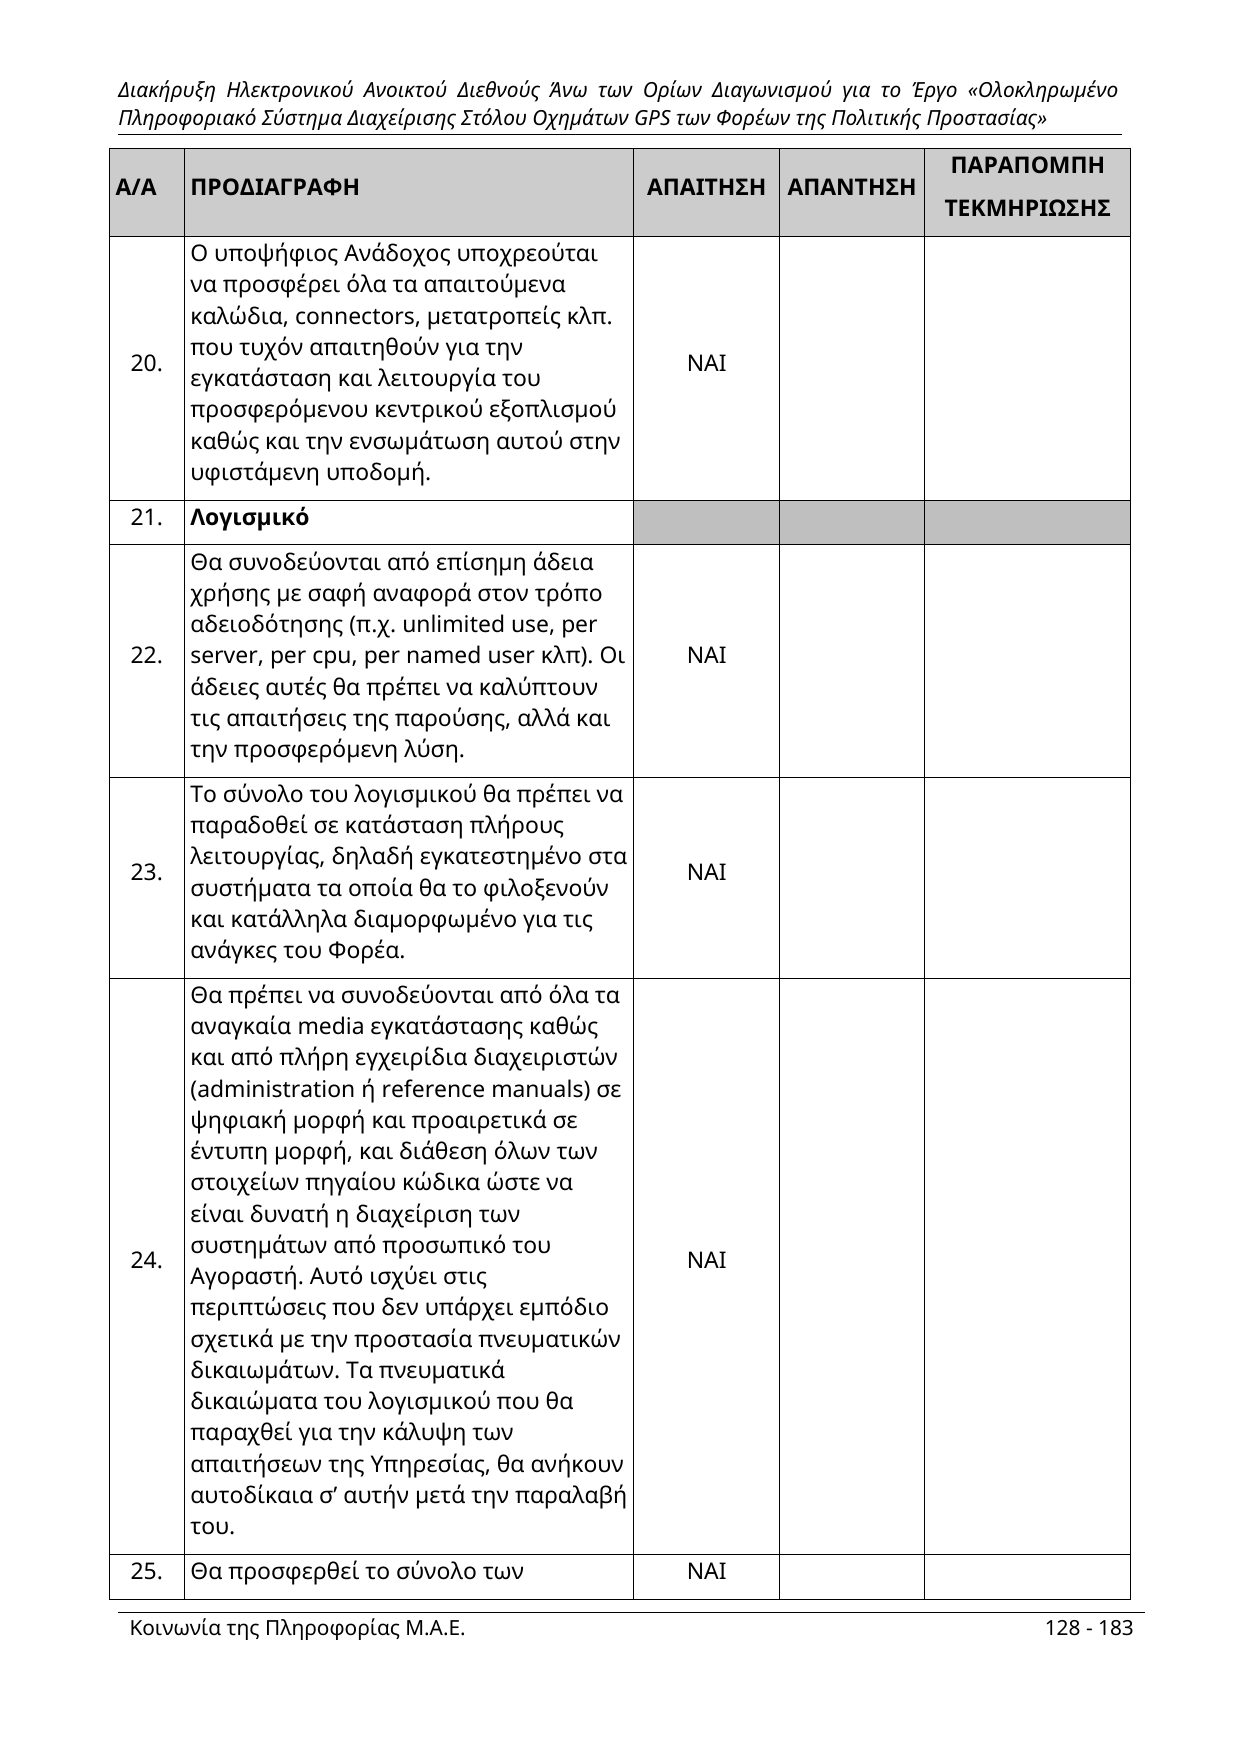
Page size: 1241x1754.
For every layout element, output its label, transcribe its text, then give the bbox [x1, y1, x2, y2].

table_cell Θα πρέπει να συνοδεύονται από όλα τα αναγκαία media εγκατάστασης καθώς και από πλήρη εγχειρίδια διαχειριστών (administration ή reference manuals) σε ψηφιακή μορφή και προαιρετικά σε έντυπη μορφή, και διάθεση όλων των στοιχείων πηγαίου κώδικα ώστε να είναι δυνατή η διαχείριση των συστημάτων από προσωπικό του Αγοραστή. Αυτό ισχύει στις περιπτώσεις που δεν υπάρχει εμπόδιο σχετικά με την προστασία πνευματικών δικαιωμάτων. Τα πνευματικά δικαιώματα του λογισμικού που θα παραχθεί για την κάλυψη των απαιτήσεων της Υπηρεσίας, θα ανήκουν αυτοδίκαια σ’ αυτήν μετά την παραλαβή του. [185, 979, 633, 1554]
table_header ΑΠΑΝΤΗΣΗ [780, 149, 924, 236]
table_cell [780, 979, 924, 1554]
table_cell [110, 778, 184, 978]
table_cell [110, 237, 184, 499]
table_cell [925, 1555, 1130, 1598]
table_header ΠΡΟΔΙΑΓΡΑΦΗ [185, 149, 633, 236]
table_header Α/Α [110, 149, 184, 236]
table_header ΑΠΑΙΤΗΣΗ [634, 149, 779, 236]
table_cell ΝΑΙ [634, 979, 779, 1554]
table_cell ΝΑΙ [634, 237, 779, 499]
table_cell Θα συνοδεύονται από επίσημη άδεια χρήσης με σαφή αναφορά στον τρόπο αδειοδότησης (π.χ. unlimited use, per server, per cpu, per named user κλπ). Οι άδειες αυτές θα πρέπει να καλύπτουν τις απαιτήσεις της παρούσης, αλλά και την προσφερόμενη λύση. [185, 545, 633, 777]
table_cell [780, 545, 924, 777]
table_cell [780, 778, 924, 978]
table_cell Ο υποψήφιος Ανάδοχος υποχρεούται να προσφέρει όλα τα απαιτούμενα καλώδια, connectors, μετατροπείς κλπ. που τυχόν απαιτηθούν για την εγκατάσταση και λειτουργία του προσφερόμενου κεντρικού εξοπλισμού καθώς και την ενσωμάτωση αυτού στην υφιστάμενη υποδομή. [185, 237, 633, 499]
table_cell [780, 237, 924, 499]
table_cell [925, 237, 1130, 499]
table_cell ΝΑΙ [634, 1555, 779, 1598]
table_cell [110, 1555, 184, 1598]
table_cell [110, 979, 184, 1554]
table_cell [780, 1555, 924, 1598]
table_cell Λογισμικό [185, 501, 633, 544]
table_cell [925, 979, 1130, 1554]
table_cell ΝΑΙ [634, 778, 779, 978]
table_header ΠΑΡΑΠΟΜΠΗ ΤΕΚΜΗΡΙΩΣΗΣ [925, 149, 1130, 236]
table_cell [925, 545, 1130, 777]
table_cell [110, 501, 184, 544]
table_cell ΝΑΙ [634, 545, 779, 777]
table_cell [634, 501, 779, 544]
table_cell [925, 501, 1130, 544]
table_cell Το σύνολο του λογισμικού θα πρέπει να παραδοθεί σε κατάσταση πλήρους λειτουργίας, δηλαδή εγκατεστημένο στα συστήματα τα οποία θα το φιλοξενούν και κατάλληλα διαμορφωμένο για τις ανάγκες του Φορέα. [185, 778, 633, 978]
table_cell [110, 545, 184, 777]
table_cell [185, 1555, 633, 1598]
table_cell [780, 501, 924, 544]
table_cell [925, 778, 1130, 978]
